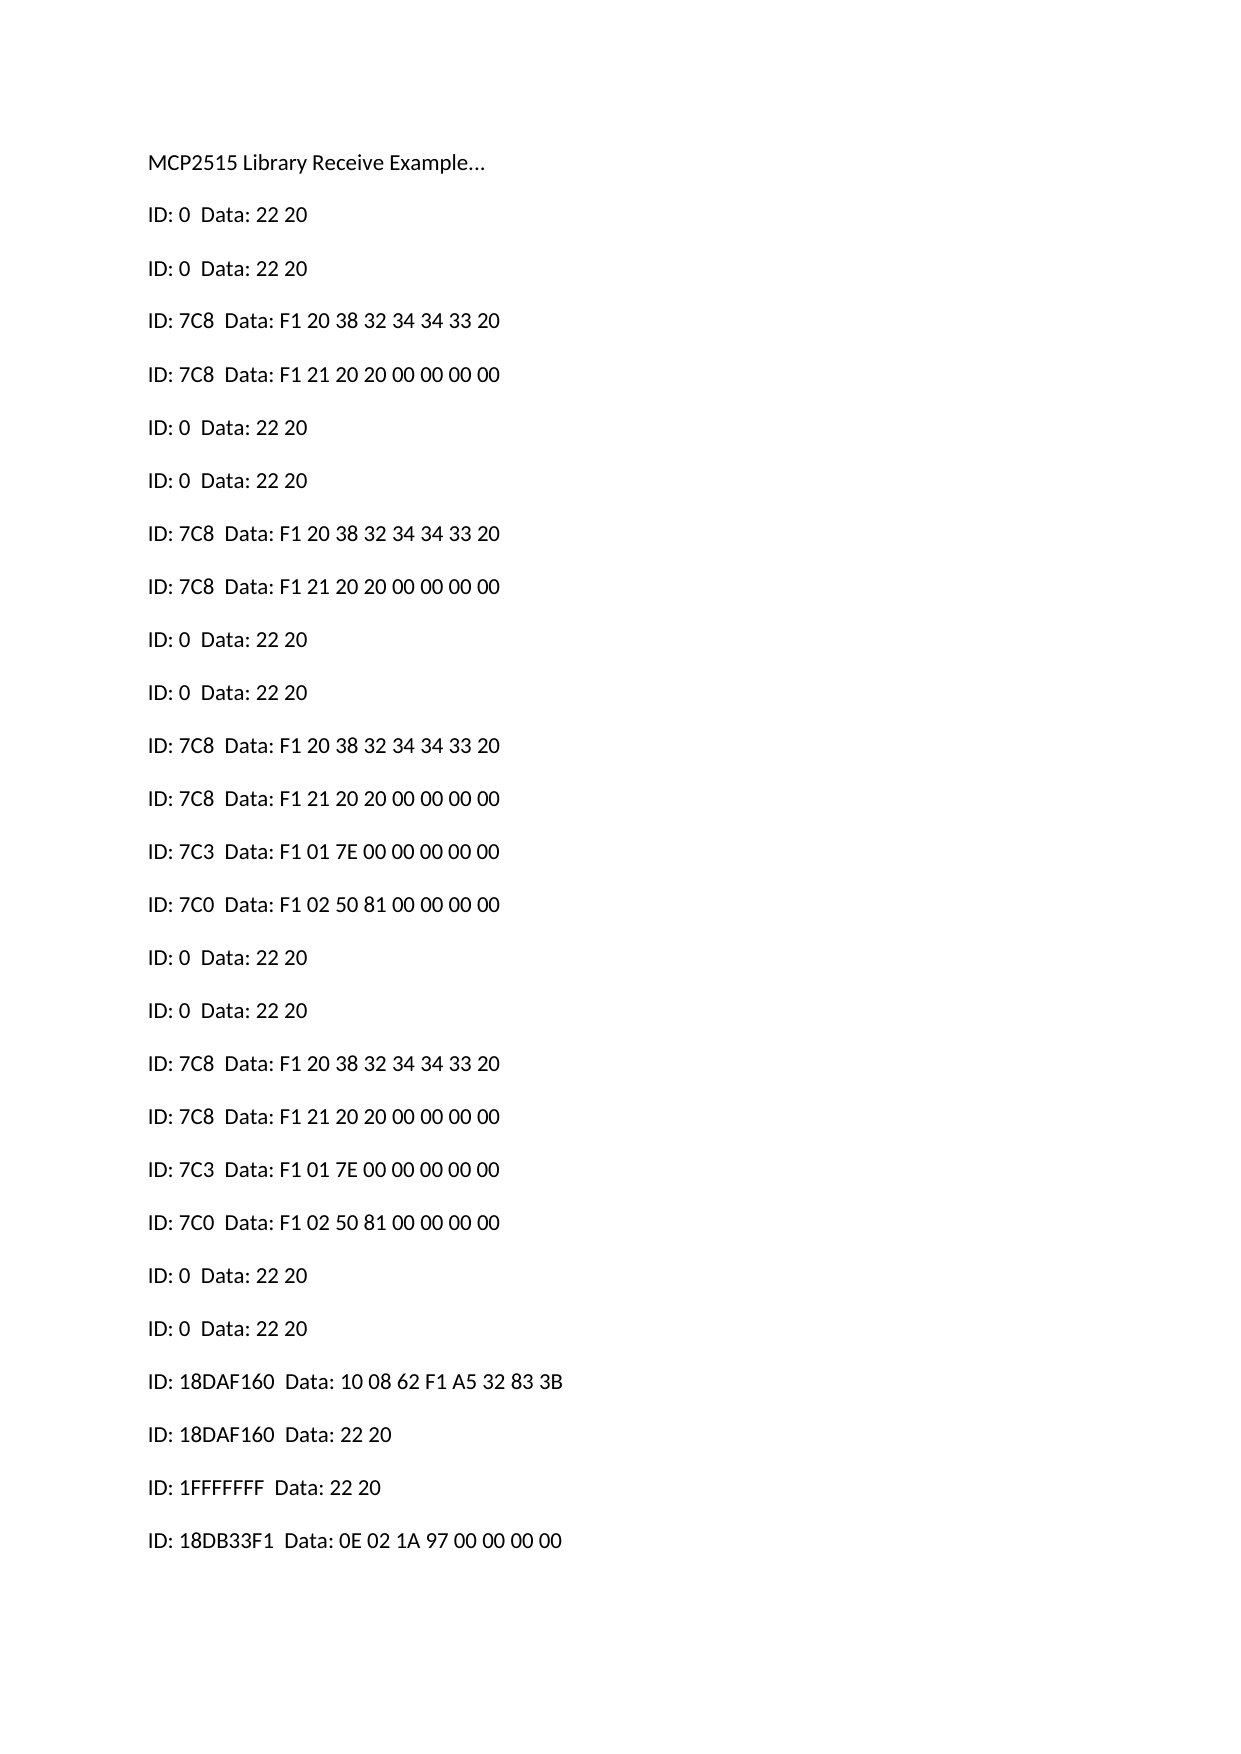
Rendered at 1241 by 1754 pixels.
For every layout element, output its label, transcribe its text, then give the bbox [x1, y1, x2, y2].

text ID: 0 Data: 22 20 [148, 943, 1093, 971]
text ID: 0 Data: 22 20 [148, 1261, 1093, 1289]
text ID: 7C0 Data: F1 02 50 81 00 00 00 00 [148, 1208, 1093, 1236]
text ID: 7C8 Data: F1 21 20 20 00 00 00 00 [148, 784, 1093, 812]
text ID: 0 Data: 22 20 [148, 254, 1093, 282]
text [148, 1367, 1093, 1395]
text ID: 0 Data: 22 20 [148, 1314, 1093, 1342]
text ID: 7C8 Data: F1 21 20 20 00 00 00 00 [148, 1102, 1093, 1130]
text ID: 7C0 Data: F1 02 50 81 00 00 00 00 [148, 890, 1093, 918]
text ID: 7C8 Data: F1 21 20 20 00 00 00 00 [148, 572, 1093, 600]
text ID: 7C8 Data: F1 21 20 20 00 00 00 00 [148, 360, 1093, 388]
text ID: 1FFFFFFF Data: 22 20 [148, 1473, 1093, 1501]
text ID: 7C8 Data: F1 20 38 32 34 34 33 20 [148, 1049, 1093, 1077]
text ID: 7C3 Data: F1 01 7E 00 00 00 00 00 [148, 1155, 1093, 1183]
text ID: 0 Data: 22 20 [148, 625, 1093, 653]
text ID: 7C8 Data: F1 20 38 32 34 34 33 20 [148, 731, 1093, 759]
text ID: 7C8 Data: F1 20 38 32 34 34 33 20 [148, 519, 1093, 547]
text ID: 0 Data: 22 20 [148, 201, 1093, 229]
text ID: 0 Data: 22 20 [148, 466, 1093, 494]
text ID: 0 Data: 22 20 [148, 413, 1093, 441]
text ID: 0 Data: 22 20 [148, 996, 1093, 1024]
text ID: 7C3 Data: F1 01 7E 00 00 00 00 00 [148, 837, 1093, 865]
text ID: 18DAF160 Data: 22 20 [148, 1420, 1093, 1448]
text ID: 0 Data: 22 20 [148, 678, 1093, 706]
text ID: 7C8 Data: F1 20 38 32 34 34 33 20 [148, 307, 1093, 335]
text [148, 1526, 1093, 1554]
text MCP2515 Library Receive Example... [148, 148, 1093, 176]
